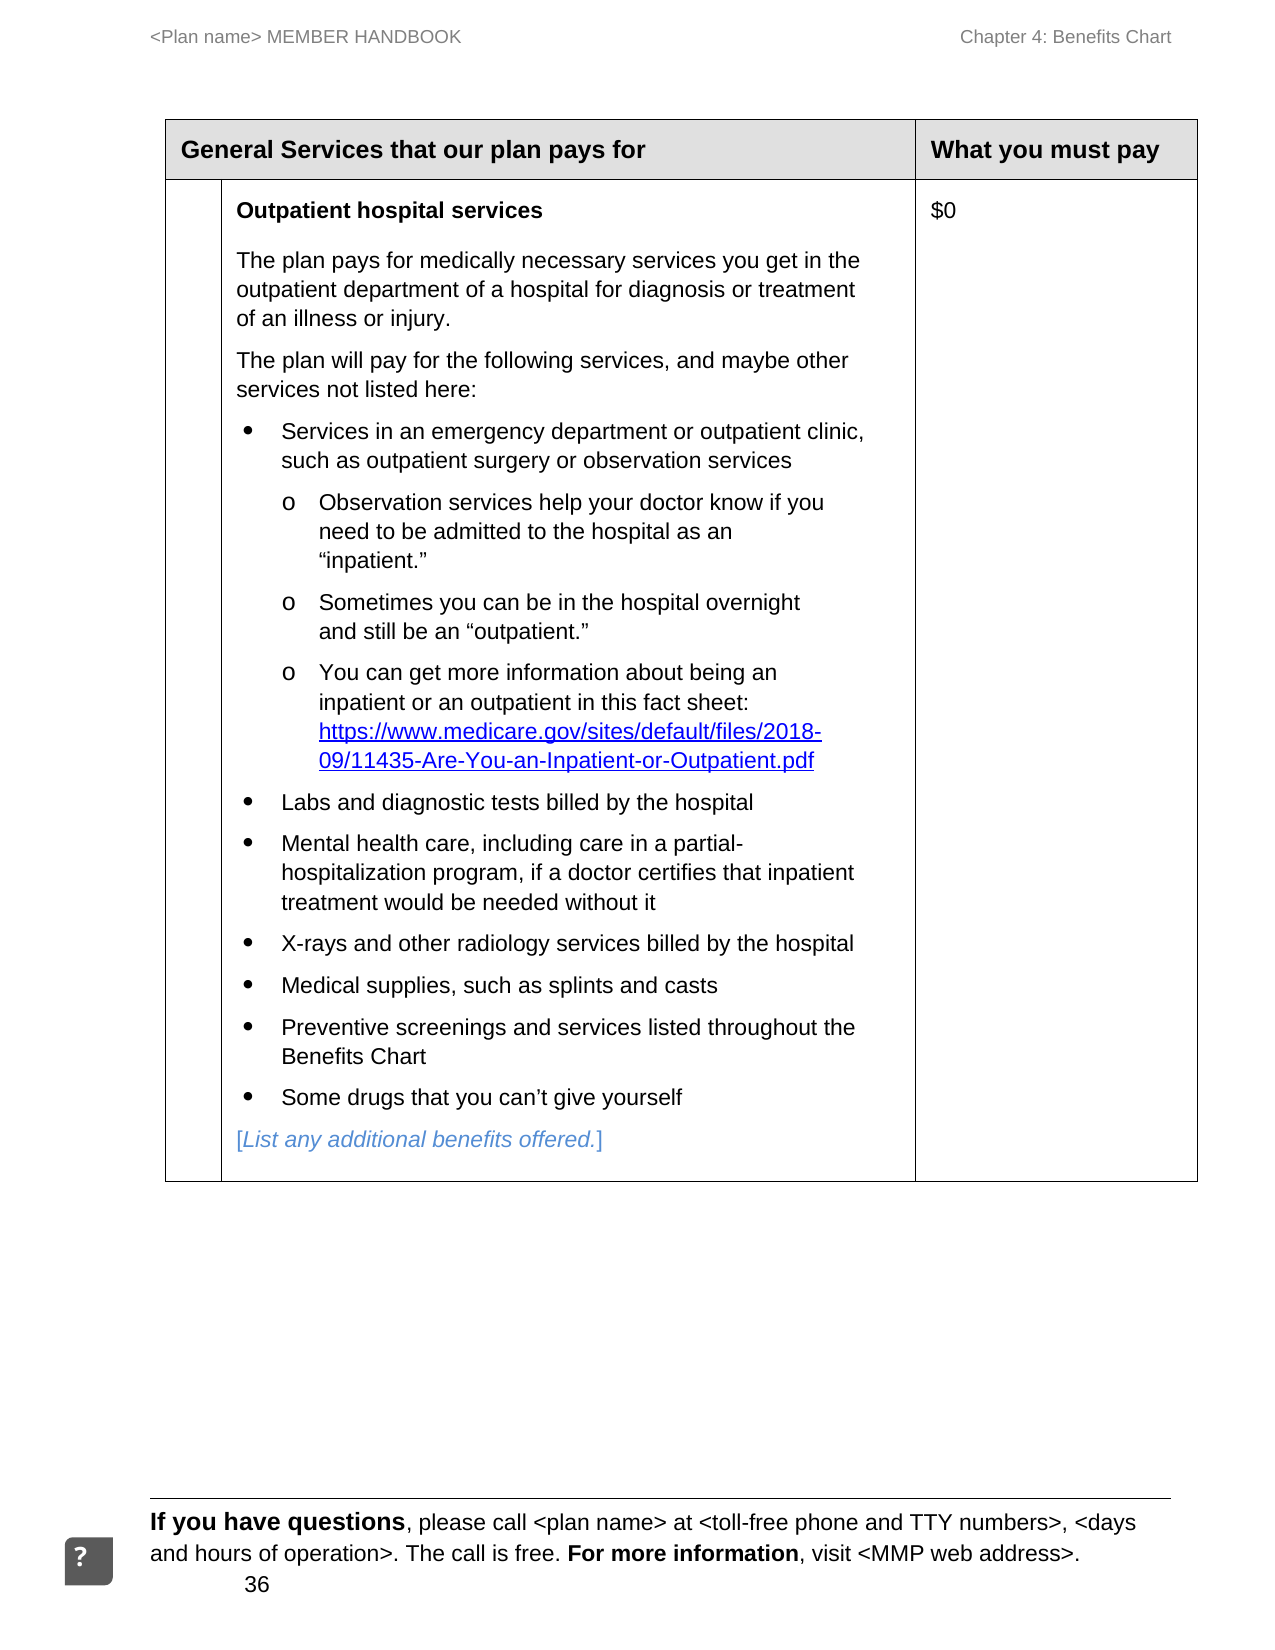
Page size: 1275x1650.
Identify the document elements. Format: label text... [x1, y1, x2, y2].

table_cell [166, 180, 221, 1181]
table_cell Outpatient hospital services The plan pays for medically necessary services you get in the outpatient department of a hospital for diagnosis or treatment of an illness or injury. The plan will pay for the following services, and maybe other services not listed here: Services in an emergency department or outpatient clinic, such as outpatient surgery or observation services Observation services help your doctor know if you need to be admitted to the hospital as an “inpatient.” Sometimes you can be in the hospital overnight and still be an “outpatient.” You can get more information about being an inpatient or an outpatient in this fact sheet: https://www.medicare.gov/sites/default/files/2018-09/11435-Are-You-an-Inpatient-or-Outpatient.pdf Labs and diagnostic tests billed by the hospital Mental health care, including care in a partial-hospitalization program, if a doctor certifies that inpatient treatment would be needed without it X-rays and other radiology services billed by the hospital Medical supplies, such as splints and casts Preventive screenings and services listed throughout the Benefits Chart Some drugs that you can’t give yourself [List any additional benefits offered.] [222, 180, 915, 1181]
table_header General Services that our plan pays for [166, 120, 915, 179]
table_header What you must pay [916, 120, 1197, 179]
table_cell $0 [916, 180, 1197, 1181]
